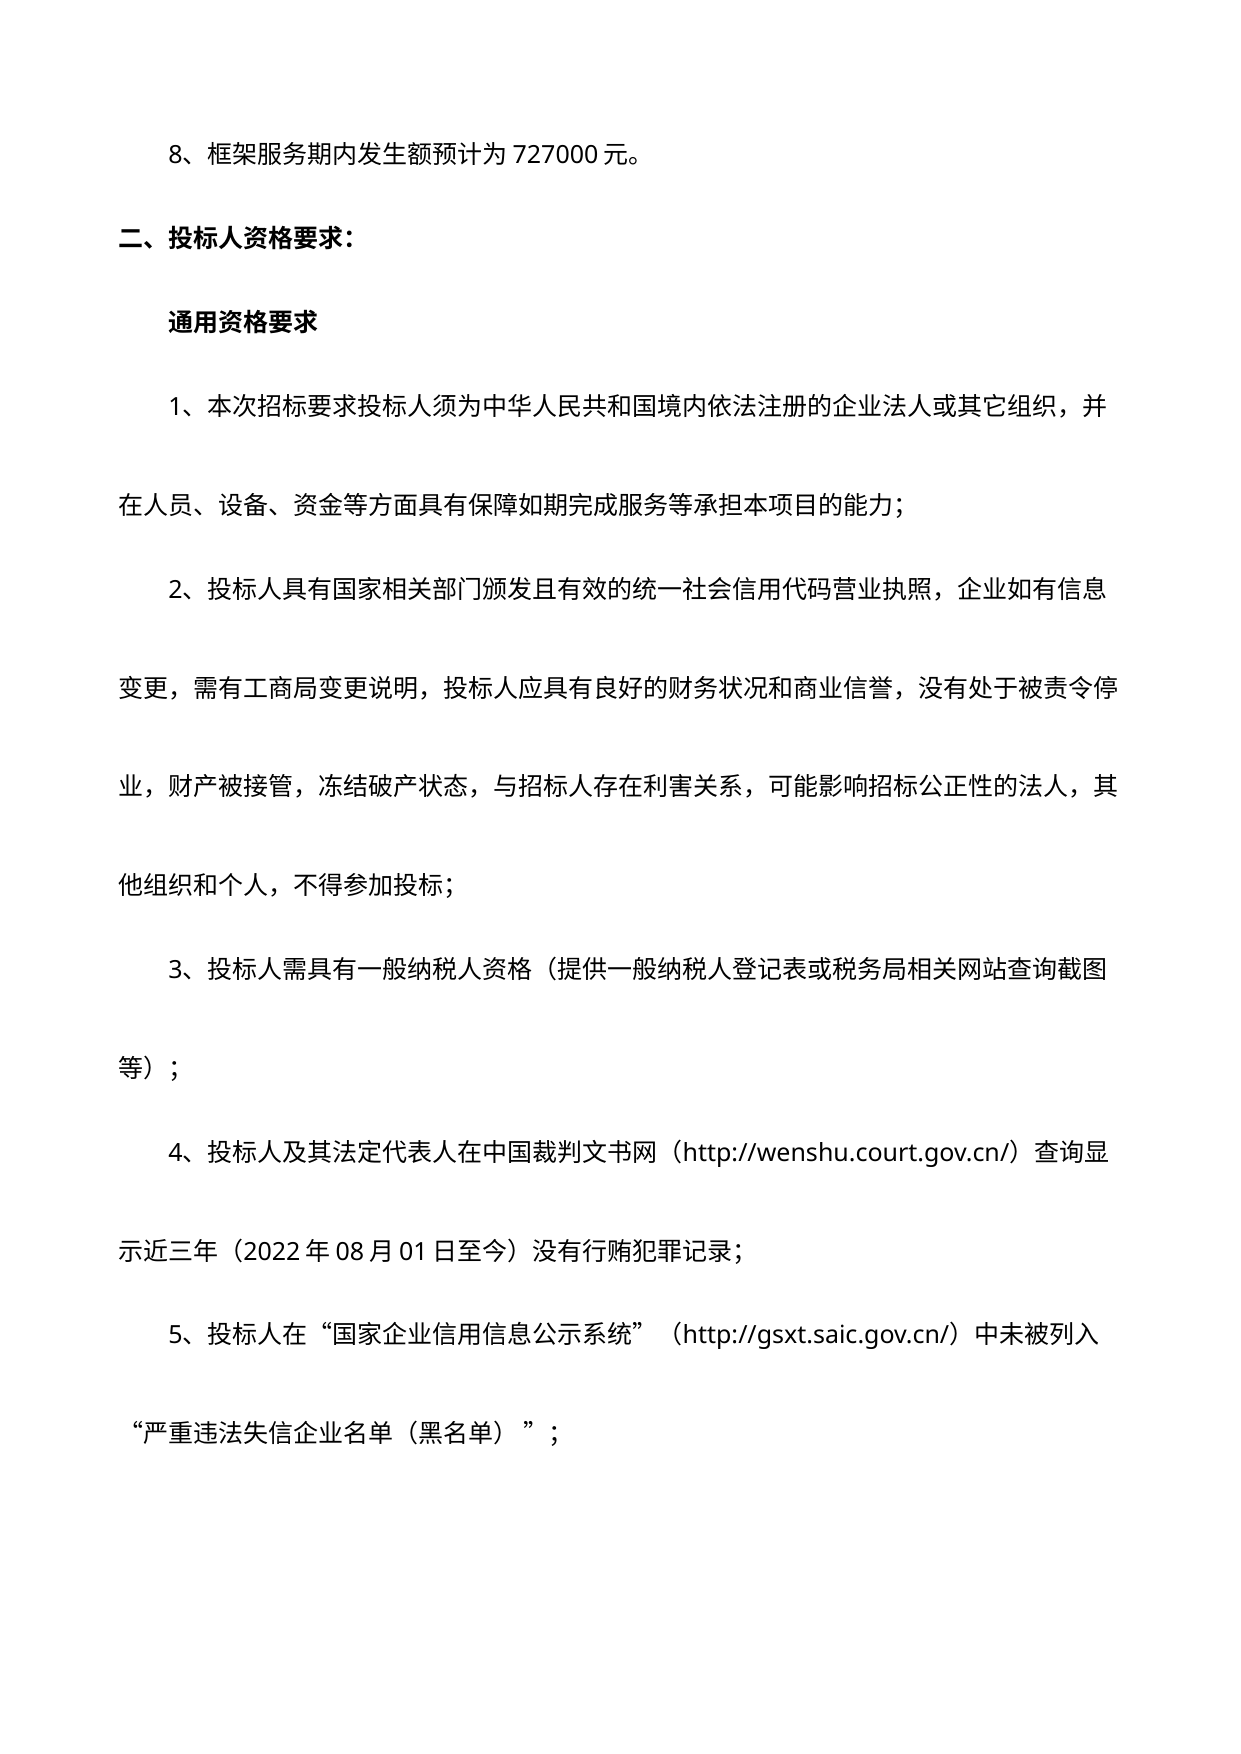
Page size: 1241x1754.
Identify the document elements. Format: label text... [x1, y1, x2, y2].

text 3、投标人需具有一般纳税人资格（提供一般纳税人登记表或税务局相关网站查询截图等）； [118, 935, 1122, 1099]
text 2、投标人具有国家相关部门颁发且有效的统一社会信用代码营业执照，企业如有信息变更，需有工商局变更说明，投标人应具有良好的财务状况和商业信誉，没有处于被责令停业，财产被接管，冻结破产状态，与招标人存在利害关系，可能影响招标公正性的法人，其他组织和个人，不得参加投标； [118, 554, 1122, 917]
text 8、框架服务期内发生额预计为727000元。 [118, 120, 1122, 186]
text 通用资格要求 [118, 288, 1122, 354]
text 二、投标人资格要求： [118, 204, 1122, 270]
text 4、投标人及其法定代表人在中国裁判文书网（http://wenshu.court.gov.cn/）查询显示近三年（2022年08月01日至今）没有行贿犯罪记录； [118, 1117, 1122, 1282]
text 1、本次招标要求投标人须为中华人民共和国境内依法注册的企业法人或其它组织，并在人员、设备、资金等方面具有保障如期完成服务等承担本项目的能力； [118, 372, 1122, 536]
text 5、投标人在“国家企业信用信息公示系统”（http://gsxt.saic.gov.cn/）中未被列入“严重违法失信企业名单（黑名单） ”； [118, 1300, 1122, 1465]
